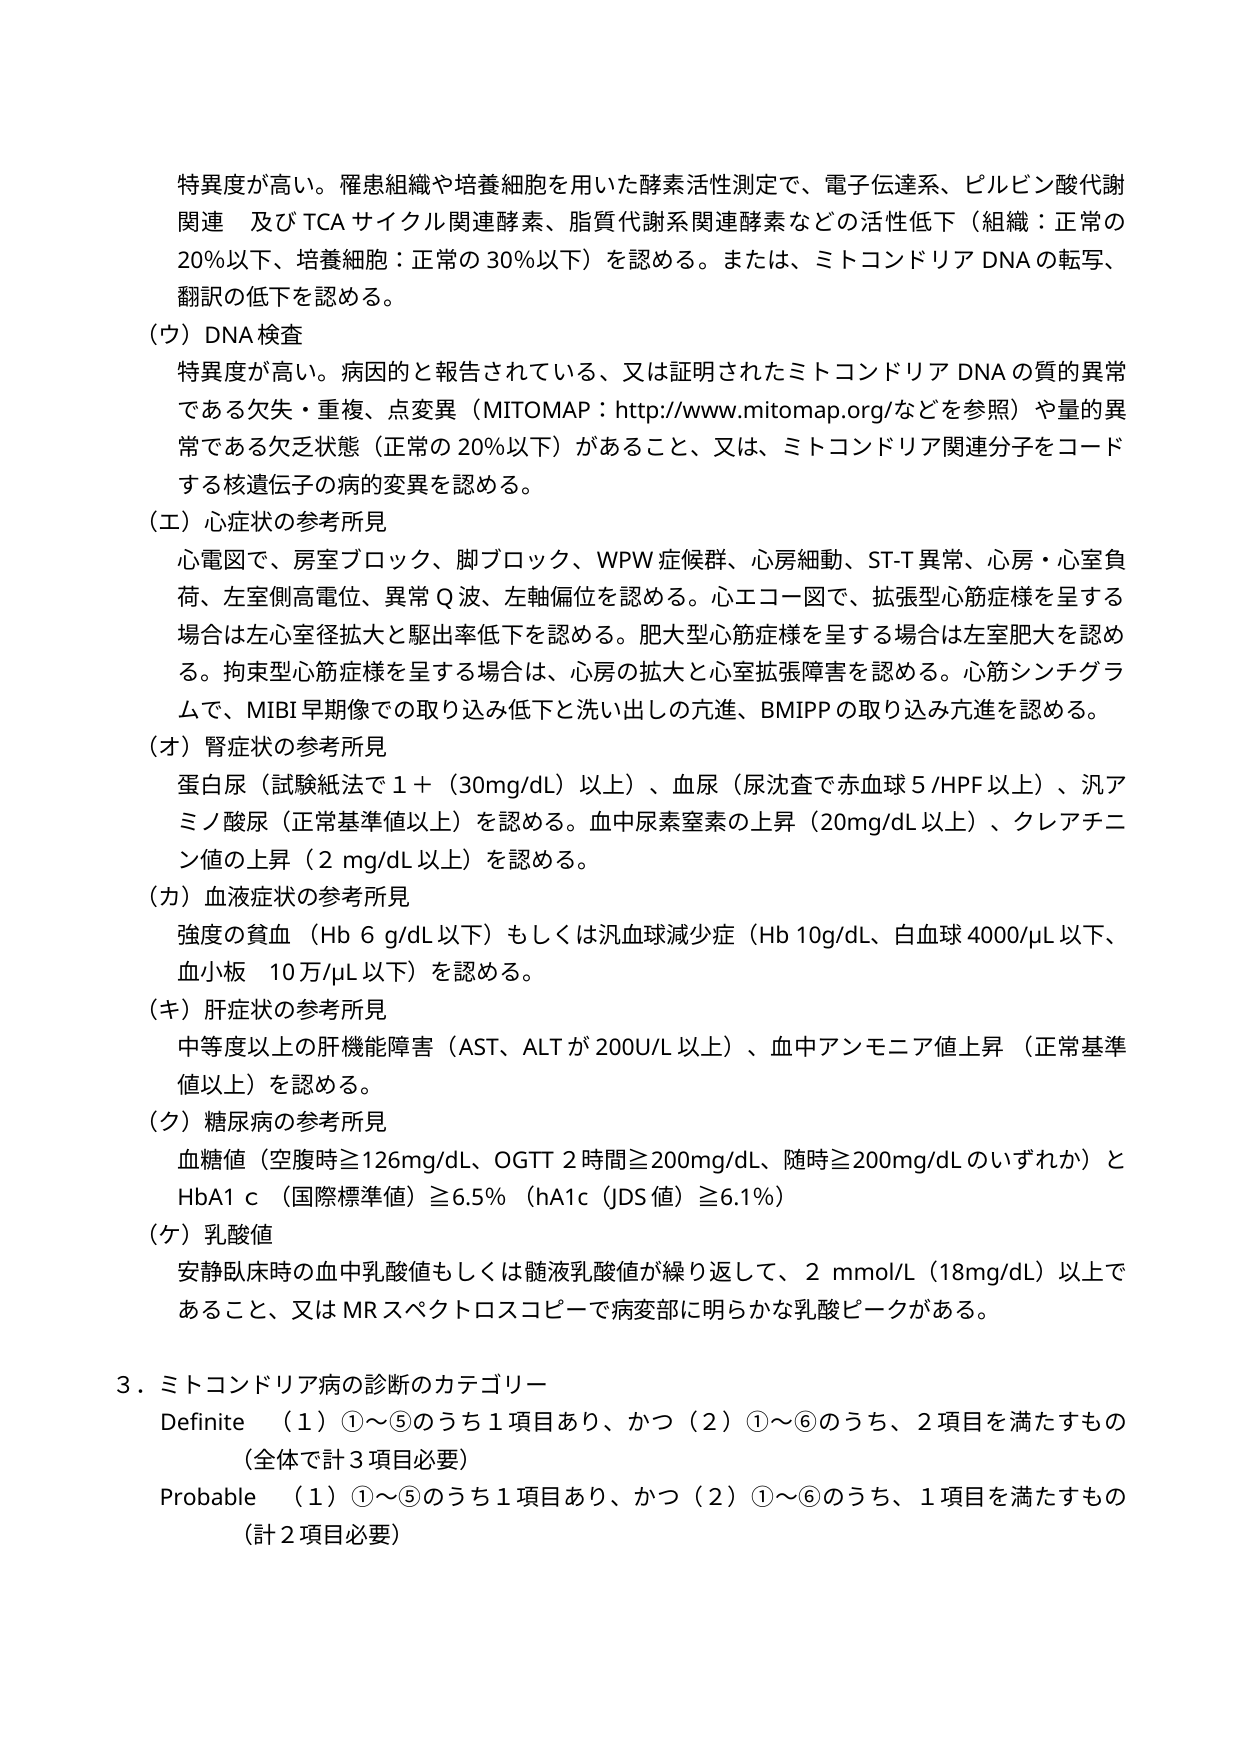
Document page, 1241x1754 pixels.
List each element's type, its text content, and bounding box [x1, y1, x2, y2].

text （ウ）DNA検査 [112, 314, 1128, 352]
text （カ）血液症状の参考所見 [112, 877, 1128, 914]
text （ケ）乳酸値 [112, 1214, 1128, 1252]
text 中等度以上の肝機能障害（AST、ALTが200U/L以上）、血中アンモニア値上昇 （正常基準値以上）を認める。 [177, 1027, 1128, 1102]
text Definite （１）①～⑤のうち１項目あり、かつ（２）①～⑥のうち、２項目を満たすもの（全体で計３項目必要） [112, 1402, 1128, 1477]
text 特異度が高い。病因的と報告されている、又は証明されたミトコンドリアDNAの質的異常である欠失・重複、点変異（MITOMAP：http://www.mitomap.org/などを参照）や量的異常である欠乏状態（正常の20％以下）があること、又は、ミトコンドリア関連分子をコードする核遺伝子の病的変異を認める。 [177, 352, 1128, 502]
text 安静臥床時の血中乳酸値もしくは髄液乳酸値が繰り返して、２mmol/L（18mg/dL）以上であること、又はMRスペクトロスコピーで病変部に明らかな乳酸ピークがある。 [177, 1252, 1128, 1327]
text 強度の貧血 （Hb ６g/dL以下）もしくは汎血球減少症（Hb 10g/dL、白血球 4000/µL以下、血小板 10万/µL以下）を認める。 [177, 914, 1128, 989]
text 蛋白尿（試験紙法で１＋（30mg/dL）以上）、血尿（尿沈査で赤血球５/HPF以上）、汎アミノ酸尿（正常基準値以上）を認める。血中尿素窒素の上昇（20mg/dL以上）、クレアチニン値の上昇（２mg/dL以上）を認める。 [177, 764, 1128, 877]
text （オ）腎症状の参考所見 [112, 727, 1128, 764]
text （ク）糖尿病の参考所見 [112, 1102, 1128, 1139]
text ３．ミトコンドリア病の診断のカテゴリー [112, 1364, 1128, 1402]
text 血糖値（空腹時≧126mg/dL、OGTT２時間≧200mg/dL、随時≧200mg/dLのいずれか）とHbA1ｃ （国際標準値）≧6.5％ （hA1c（JDS値）≧6.1％） [177, 1139, 1128, 1214]
text Probable （１）①～⑤のうち１項目あり、かつ（２）①～⑥のうち、１項目を満たすもの（計２項目必要） [112, 1477, 1128, 1552]
text （エ）心症状の参考所見 [112, 502, 1128, 539]
text （キ）肝症状の参考所見 [112, 989, 1128, 1027]
text 心電図で、房室ブロック、脚ブロック、WPW症候群、心房細動、ST-T異常、心房・心室負荷、左室側高電位、異常Q波、左軸偏位を認める。心エコー図で、拡張型心筋症様を呈する場合は左心室径拡大と駆出率低下を認める。肥大型心筋症様を呈する場合は左室肥大を認める。拘束型心筋症様を呈する場合は、心房の拡大と心室拡張障害を認める。心筋シンチグラムで、MIBI早期像での取り込み低下と洗い出しの亢進、BMIPPの取り込み亢進を認める。 [177, 539, 1128, 727]
text 特異度が高い。罹患組織や培養細胞を用いた酵素活性測定で、電子伝達系、ピルビン酸代謝関連 及びTCAサイクル関連酵素、脂質代謝系関連酵素などの活性低下（組織：正常の20％以下、培養細胞：正常の30％以下）を認める。または、ミトコンドリアDNAの転写、翻訳の低下を認める。 [177, 164, 1128, 314]
